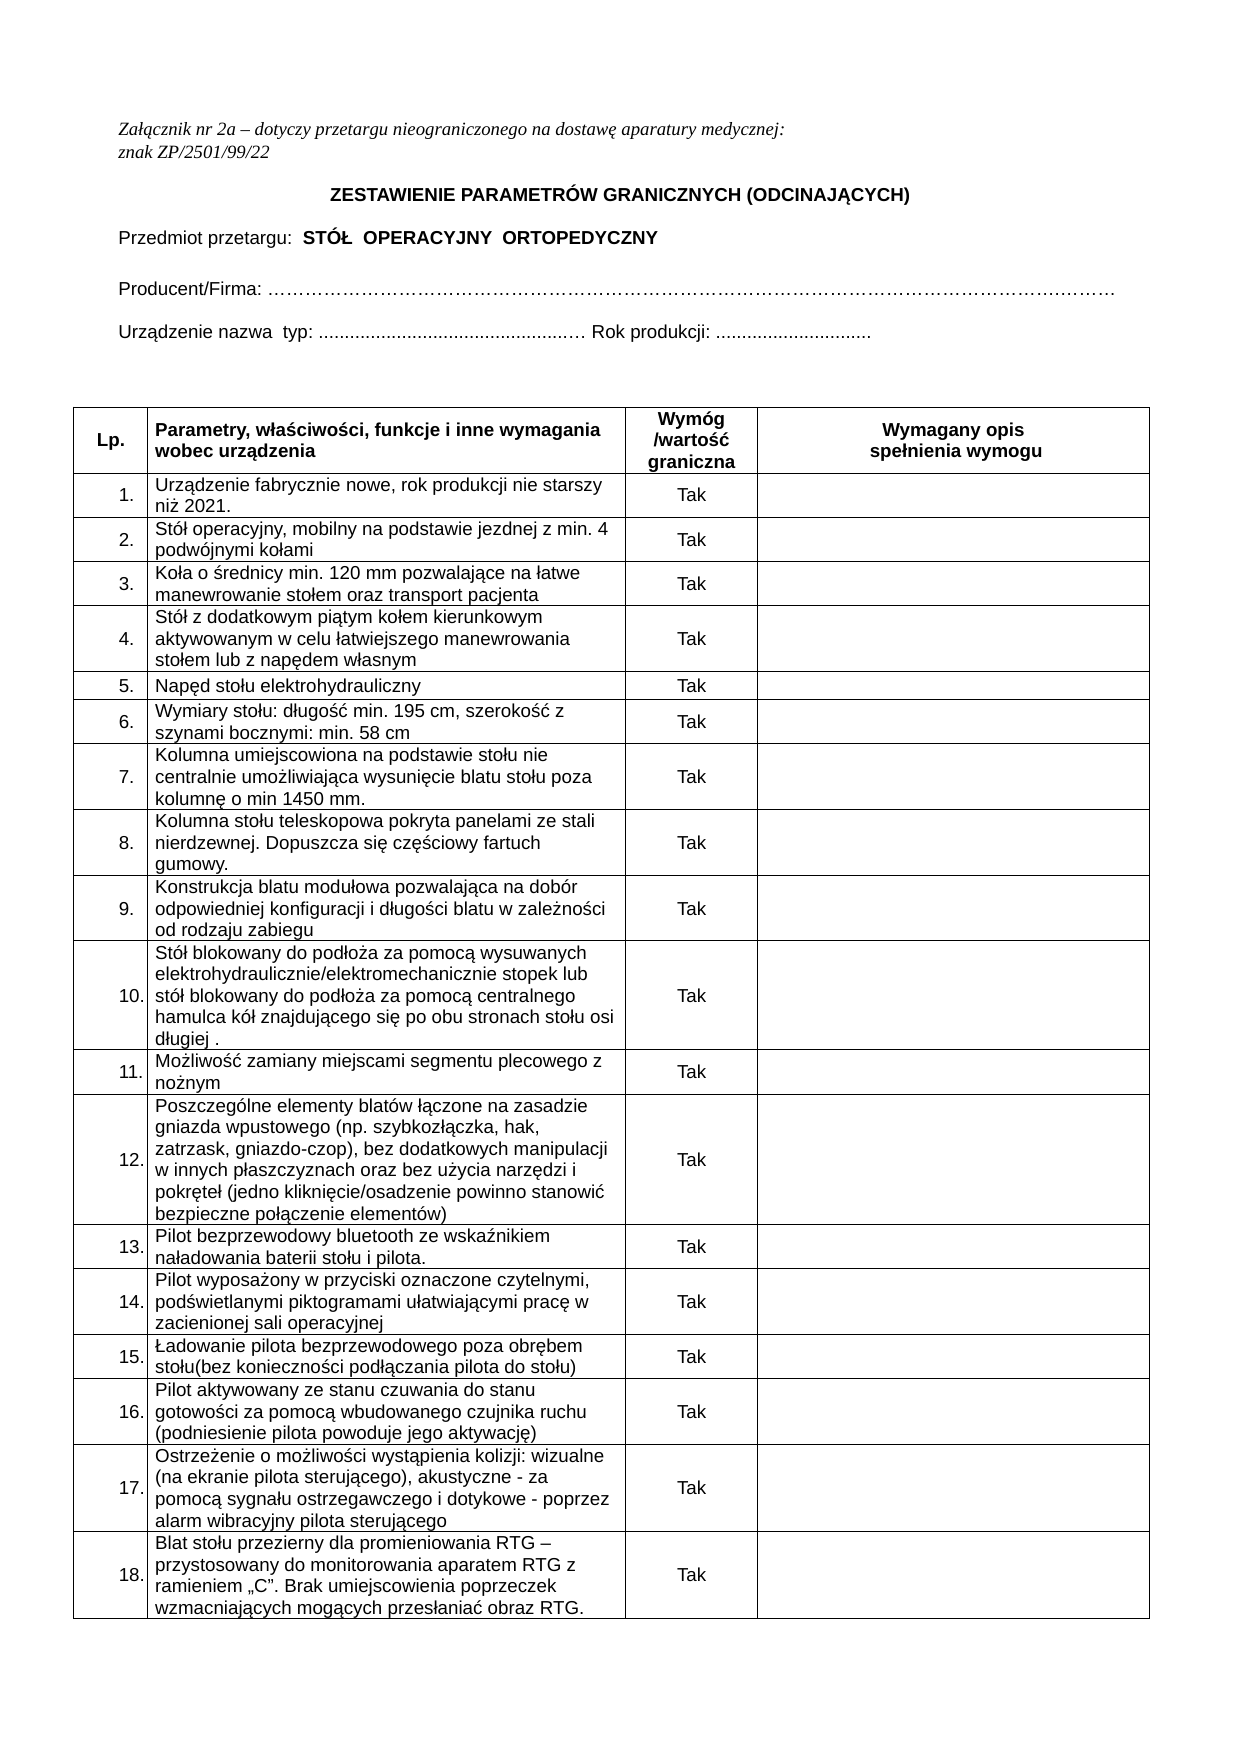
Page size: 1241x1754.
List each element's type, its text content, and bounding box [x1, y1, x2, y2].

table_cell Wymiary stołu: długość min. 195 cm, szerokość z szynami bocznymi: min. 58 cm [148, 700, 625, 743]
text Urządzenie nazwa typ: ................................................… Rok produkcji: .............................. [118, 320, 1122, 342]
table_cell Tak [626, 1532, 757, 1618]
table_cell Tak [626, 606, 757, 671]
table_cell [74, 1050, 147, 1093]
table_cell Kolumna stołu teleskopowa pokryta panelami ze stali nierdzewnej. Dopuszcza się częściowy fartuch gumowy. [148, 810, 625, 875]
table_cell [74, 1095, 147, 1224]
table_cell Pilot aktywowany ze stanu czuwania do stanu gotowości za pomocą wbudowanego czujnika ruchu (podniesienie pilota powoduje jego aktywację) [148, 1379, 625, 1444]
table_cell Urządzenie fabrycznie nowe, rok produkcji nie starszy niż 2021. [148, 474, 625, 517]
table_cell Możliwość zamiany miejscami segmentu plecowego z nożnym [148, 1050, 625, 1093]
table_cell [758, 700, 1149, 743]
table_cell Pilot bezprzewodowy bluetooth ze wskaźnikiem naładowania baterii stołu i pilota. [148, 1225, 625, 1268]
table_cell Tak [626, 474, 757, 517]
table_cell Tak [626, 876, 757, 940]
table_cell [758, 562, 1149, 605]
table_cell Napęd stołu elektrohydrauliczny [148, 672, 625, 699]
table_header Parametry, właściwości, funkcje i inne wymagania wobec urządzenia [148, 408, 625, 472]
table_cell [758, 672, 1149, 699]
table_header Lp. [74, 408, 147, 472]
table_cell [758, 941, 1149, 1049]
table_cell [758, 876, 1149, 940]
table_cell Tak [626, 1269, 757, 1334]
table_cell Stół z dodatkowym piątym kołem kierunkowym aktywowanym w celu łatwiejszego manewrowania stołem lub z napędem własnym [148, 606, 625, 671]
table_cell Tak [626, 518, 757, 561]
table_cell Tak [626, 744, 757, 809]
table_cell [758, 1095, 1149, 1224]
table_cell Pilot wyposażony w przyciski oznaczone czytelnymi, podświetlanymi piktogramami ułatwiającymi pracę w zacienionej sali operacyjnej [148, 1269, 625, 1334]
table_cell [758, 1532, 1149, 1618]
table_cell Konstrukcja blatu modułowa pozwalająca na dobór odpowiedniej konfiguracji i długości blatu w zależności od rodzaju zabiegu [148, 876, 625, 940]
table_cell [758, 1335, 1149, 1378]
table_cell Kolumna umiejscowiona na podstawie stołu nie centralnie umożliwiająca wysunięcie blatu stołu poza kolumnę o min 1450 mm. [148, 744, 625, 809]
table_cell [74, 941, 147, 1049]
table_cell [74, 700, 147, 743]
table_cell Tak [626, 1335, 757, 1378]
table_cell [758, 474, 1149, 517]
table_cell Tak [626, 700, 757, 743]
table_cell [74, 876, 147, 940]
table_cell [758, 810, 1149, 875]
table_cell [758, 518, 1149, 561]
table_cell [74, 518, 147, 561]
text Producent/Firma: ……………………………………………………………………………………………………………….……… [118, 277, 1122, 299]
table_cell [74, 1225, 147, 1268]
text ZESTAWIENIE PARAMETRÓW GRANICZNYCH (ODCINAJĄCYCH) [118, 184, 1122, 205]
table_cell Stół blokowany do podłoża za pomocą wysuwanych elektrohydraulicznie/elektromechanicznie stopek lub stół blokowany do podłoża za pomocą centralnego hamulca kół znajdującego się po obu stronach stołu osi długiej . [148, 941, 625, 1049]
table_cell Stół operacyjny, mobilny na podstawie jezdnej z min. 4 podwójnymi kołami [148, 518, 625, 561]
table_cell Tak [626, 1050, 757, 1093]
table_cell [74, 744, 147, 809]
table_header Wymagany opis spełnienia wymogu [758, 408, 1149, 472]
table_cell [758, 744, 1149, 809]
table_cell [74, 562, 147, 605]
table_cell [74, 1335, 147, 1378]
text znak ZP/2501/99/22 [118, 141, 1122, 162]
table_cell Tak [626, 810, 757, 875]
table_cell [74, 474, 147, 517]
table_cell [74, 1379, 147, 1444]
text Przedmiot przetargu: STÓŁ OPERACYJNY ORTOPEDYCZNY [118, 227, 1122, 248]
table_cell [758, 1379, 1149, 1444]
table_cell Tak [626, 1095, 757, 1224]
table_cell Tak [626, 1379, 757, 1444]
table_cell Tak [626, 941, 757, 1049]
table_cell [74, 1532, 147, 1618]
text Załącznik nr 2a – dotyczy przetargu nieograniczonego na dostawę aparatury medycznej: [118, 118, 1079, 140]
table_cell [758, 1050, 1149, 1093]
table_cell Tak [626, 1225, 757, 1268]
table_cell [758, 1445, 1149, 1531]
table_cell [74, 672, 147, 699]
table_cell [758, 1269, 1149, 1334]
table_cell [758, 606, 1149, 671]
table_cell Ostrzeżenie o możliwości wystąpienia kolizji: wizualne (na ekranie pilota sterującego), akustyczne - za pomocą sygnału ostrzegawczego i dotykowe - poprzez alarm wibracyjny pilota sterującego [148, 1445, 625, 1531]
table_cell Ładowanie pilota bezprzewodowego poza obrębem stołu(bez konieczności podłączania pilota do stołu) [148, 1335, 625, 1378]
table_cell Tak [626, 1445, 757, 1531]
table_cell [74, 810, 147, 875]
table_header Wymóg /wartość graniczna [626, 408, 757, 472]
table_cell [758, 1225, 1149, 1268]
table_cell Poszczególne elementy blatów łączone na zasadzie gniazda wpustowego (np. szybkozłączka, hak, zatrzask, gniazdo-czop), bez dodatkowych manipulacji w innych płaszczyznach oraz bez użycia narzędzi i pokręteł (jedno kliknięcie/osadzenie powinno stanowić bezpieczne połączenie elementów) [148, 1095, 625, 1224]
table_cell [74, 606, 147, 671]
table_cell Koła o średnicy min. 120 mm pozwalające na łatwe manewrowanie stołem oraz transport pacjenta [148, 562, 625, 605]
table_cell [74, 1269, 147, 1334]
table_cell [74, 1445, 147, 1531]
table_cell Blat stołu przezierny dla promieniowania RTG – przystosowany do monitorowania aparatem RTG z ramieniem „C”. Brak umiejscowienia poprzeczek wzmacniających mogących przesłaniać obraz RTG. [148, 1532, 625, 1618]
table_cell Tak [626, 562, 757, 605]
table_cell Tak [626, 672, 757, 699]
